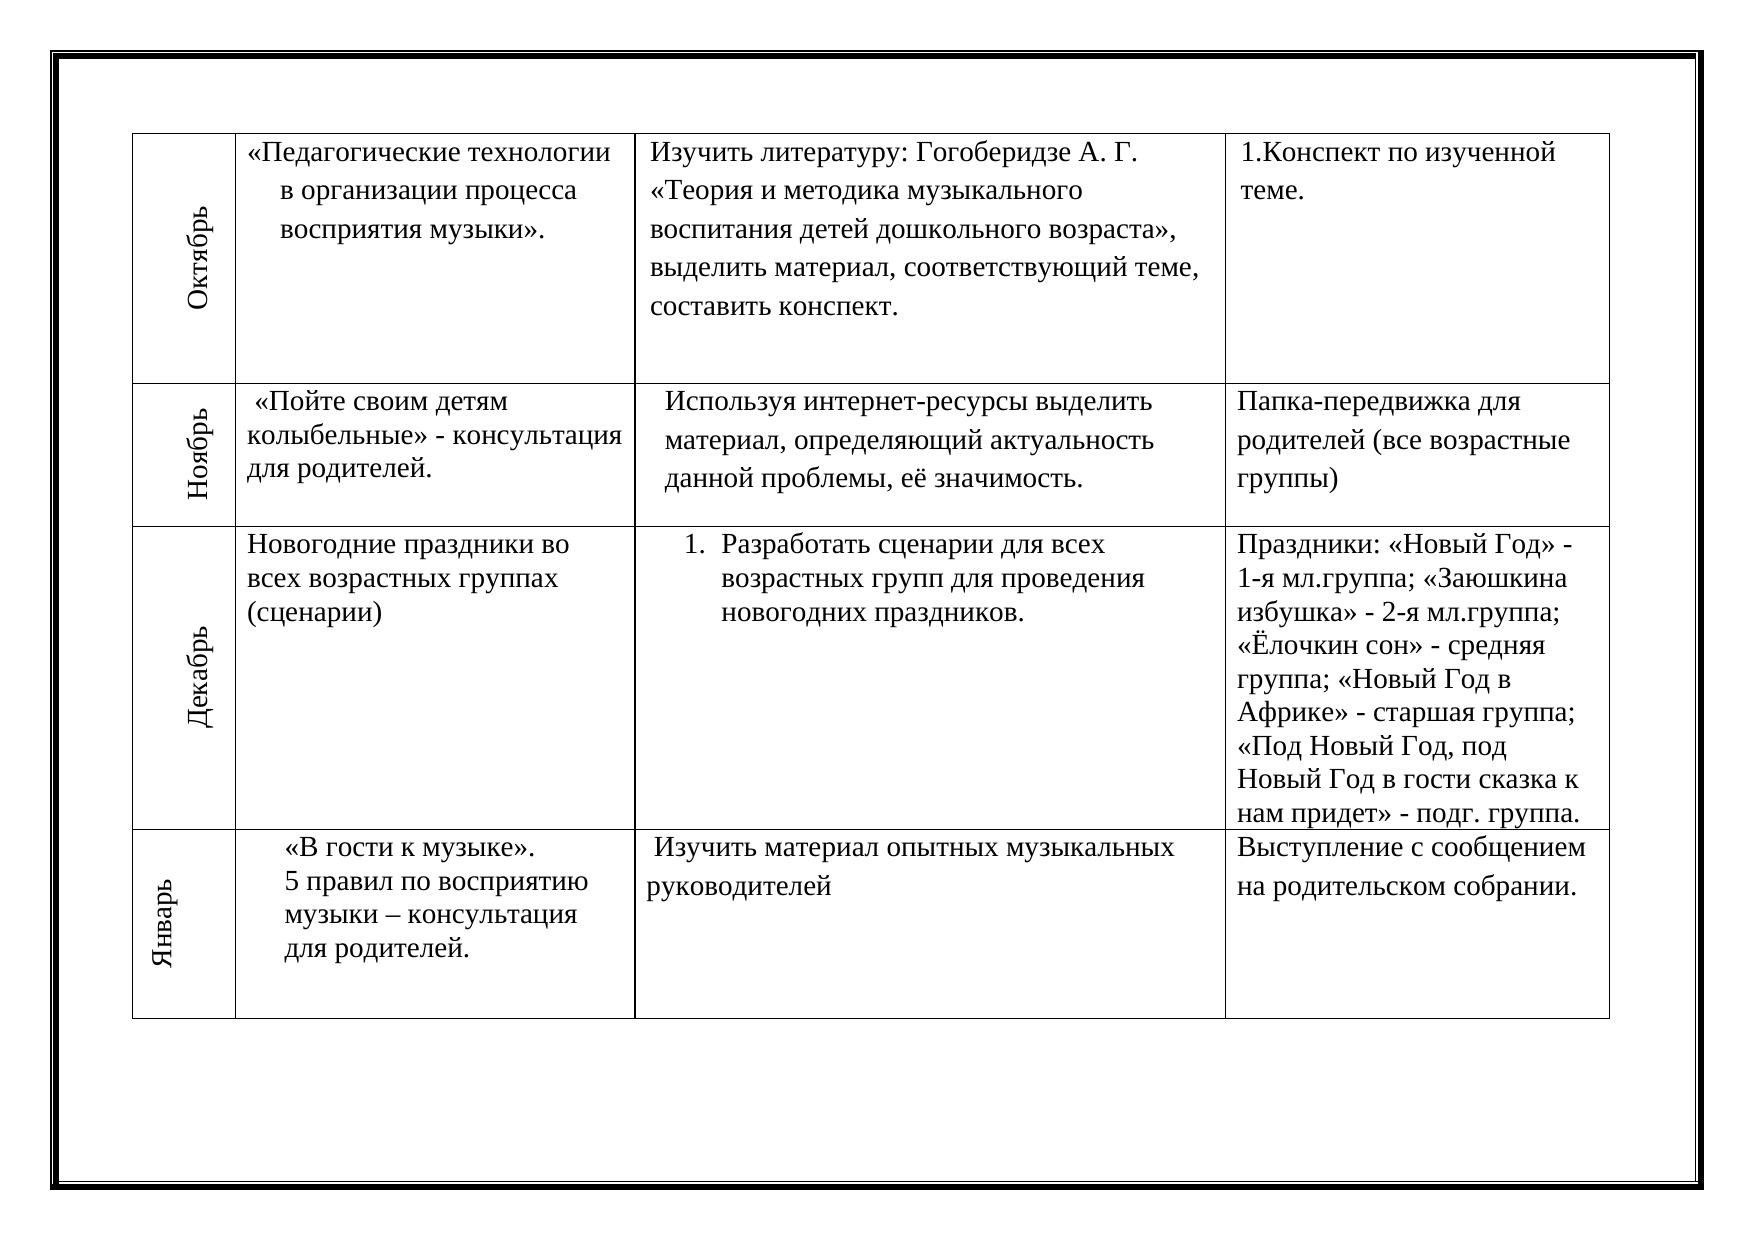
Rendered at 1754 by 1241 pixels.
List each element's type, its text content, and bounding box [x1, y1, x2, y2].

table_cell Ноябрь [133, 384, 235, 526]
table_cell Выступление с сообщением на родительском собрании. [1226, 830, 1609, 1018]
table_cell Используя интернет-ресурсы выделить материал, определяющий актуальность данной проблемы, её значимость. [636, 384, 1225, 526]
table_cell «Педагогические технологии в организации процесса восприятия музыки». [236, 134, 634, 382]
table_cell Январь [133, 830, 235, 1018]
table_cell Декабрь [133, 527, 235, 828]
table_cell «Пойте своим детям колыбельные» - консультация для родителей. [236, 384, 634, 526]
table_cell Изучить материал опытных музыкальных руководителей [636, 830, 1225, 1018]
table_cell Папка-передвижка для родителей (все возрастные группы) [1226, 384, 1609, 526]
table_cell Октябрь [133, 134, 235, 382]
table_cell Разработать сценарии для всех возрастных групп для проведения новогодних праздников. [636, 527, 1225, 828]
table_cell Изучить литературу: Гогоберидзе А. Г. «Теория и методика музыкального воспитания детей дошкольного возраста», выделить материал, соответствующий теме, составить конспект. [636, 134, 1225, 382]
table_cell «В гости к музыке». 5 правил по восприятию музыки – консультация для родителей. [236, 830, 634, 1018]
table_cell Новогодние праздники во всех возрастных группах (сценарии) [236, 527, 634, 828]
table_cell 1.Конспект по изученной теме. [1226, 134, 1609, 382]
table_cell Праздники: «Новый Год» - 1-я мл.группа; «Заюшкина избушка» - 2-я мл.группа; «Ёлочкин сон» - средняя группа; «Новый Год в Африке» - старшая группа; «Под Новый Год, под Новый Год в гости сказка к нам придет» - подг. группа. [1226, 527, 1609, 828]
